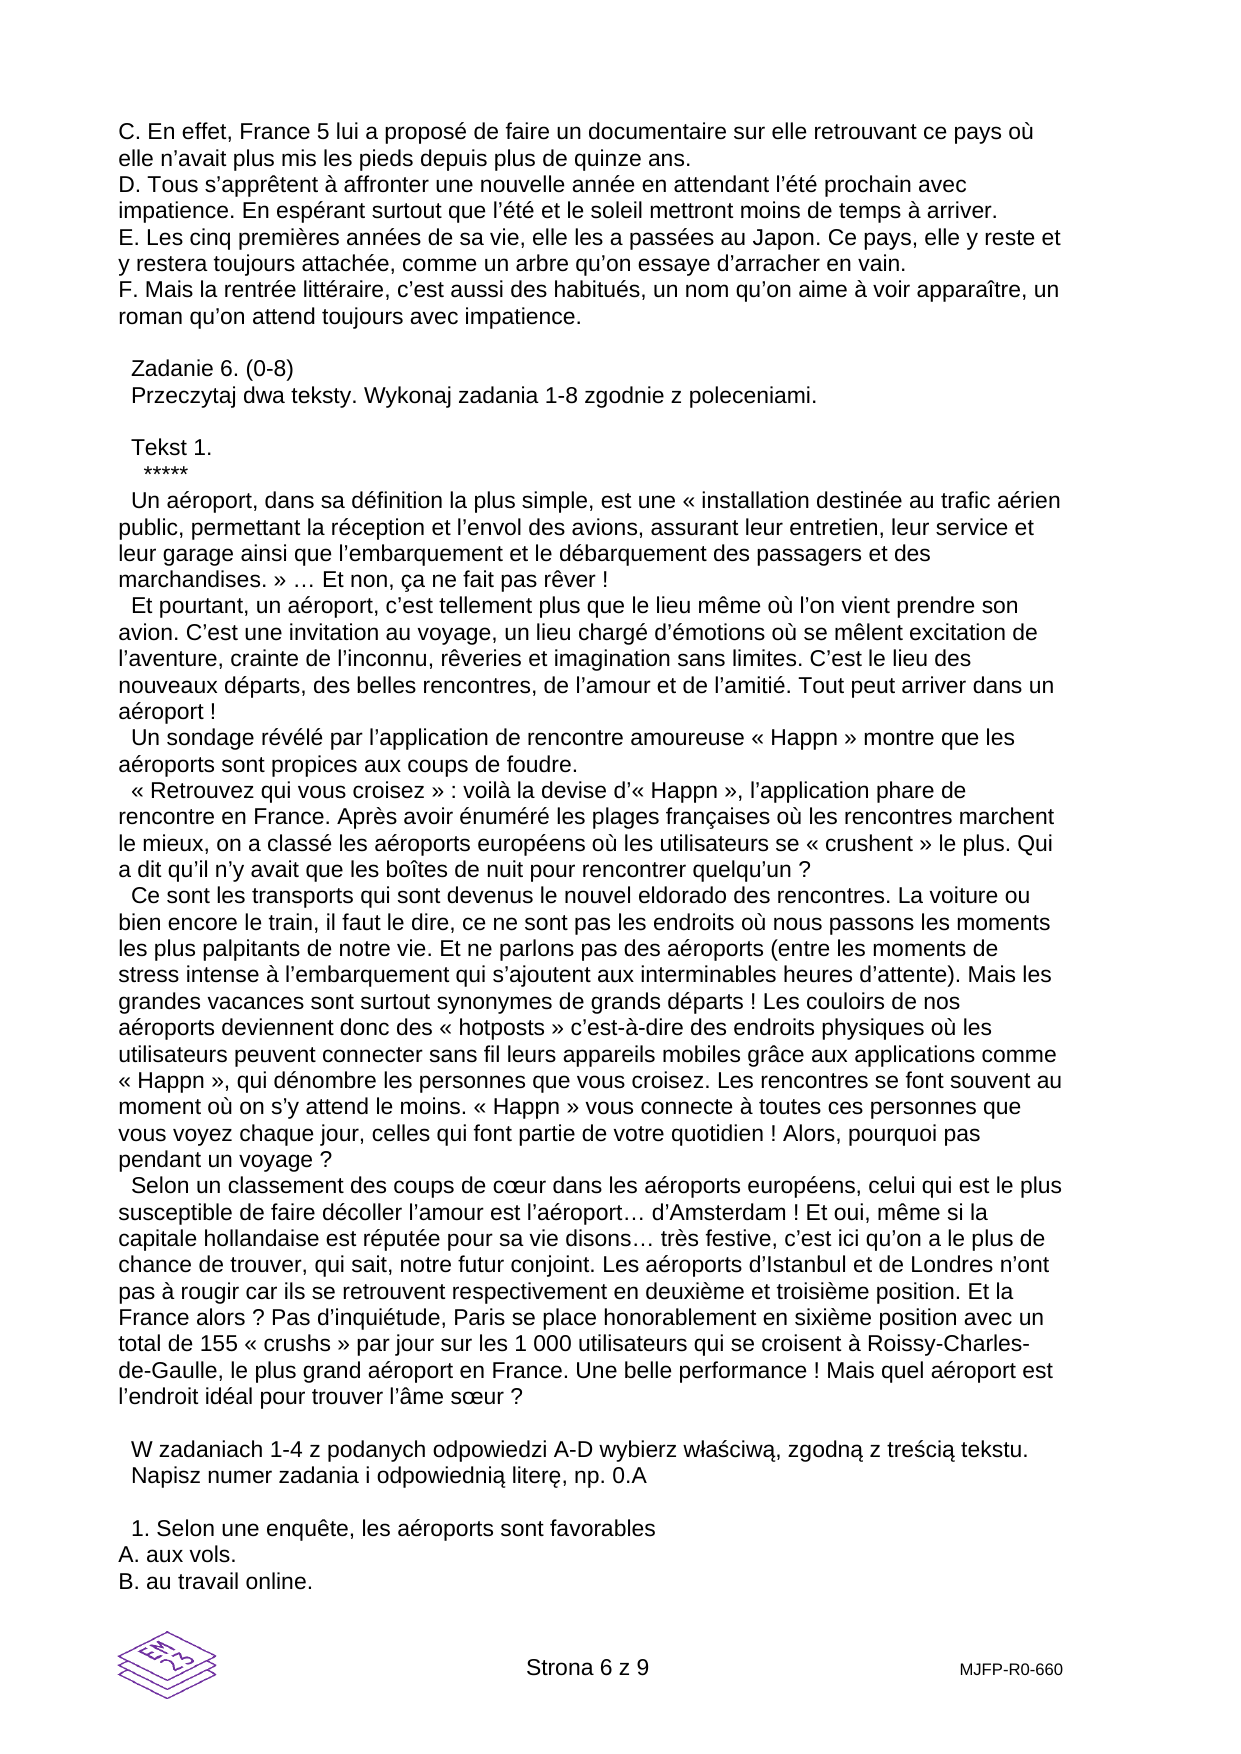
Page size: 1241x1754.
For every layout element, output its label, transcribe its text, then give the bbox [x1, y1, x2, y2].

text C. En effet, France 5 lui a proposé de faire un documentaire sur elle retrouvant ce pays où elle n’avait plus mis les pieds depuis plus de quinze ans. [118, 118, 1063, 171]
text W zadaniach 1-4 z podanych odpowiedzi A-D wybierz właściwą, zgodną z treścią tekstu. [118, 1436, 1063, 1462]
text Ce sont les transports qui sont devenus le nouvel eldorado des rencontres. La voiture ou bien encore le train, il faut le dire, ce ne sont pas les endroits où nous passons les moments les plus palpitants de notre vie. Et ne parlons pas des aéroports (entre les moments de stress intense à l’embarquement qui s’ajoutent aux interminables heures d’attente). Mais les grandes vacances sont surtout synonymes de grands départs ! Les couloirs de nos aéroports deviennent donc des « hotposts » c’est-à-dire des endroits physiques où les utilisateurs peuvent connecter sans fil leurs appareils mobiles grâce aux applications comme « Happn », qui dénombre les personnes que vous croisez. Les rencontres se font souvent au moment où on s’y attend le moins. « Happn » vous connecte à toutes ces personnes que vous voyez chaque jour, celles qui font partie de votre quotidien ! Alors, pourquoi pas pendant un voyage ? [118, 882, 1063, 1172]
text D. Tous s’apprêtent à affronter une nouvelle année en attendant l’été prochain avec impatience. En espérant surtout que l’été et le soleil mettront moins de temps à arriver. [118, 171, 1063, 223]
text Przeczytaj dwa teksty. Wykonaj zadania 1-8 zgodnie z poleceniami. [118, 382, 1063, 408]
text Zadanie 6. (0-8) [118, 355, 1063, 382]
text B. au travail online. [118, 1568, 1063, 1594]
picture [117, 1631, 217, 1699]
text ***** [118, 461, 1063, 487]
text A. aux vols. [118, 1541, 1063, 1568]
text Et pourtant, un aéroport, c’est tellement plus que le lieu même où l’on vient prendre son avion. C’est une invitation au voyage, un lieu chargé d’émotions où se mêlent excitation de l’aventure, crainte de l’inconnu, rêveries et imagination sans limites. C’est le lieu des nouveaux départs, des belles rencontres, de l’amour et de l’amitié. Tout peut arriver dans un aéroport ! [118, 592, 1063, 724]
text Un sondage révélé par l’application de rencontre amoureuse « Happn » montre que les aéroports sont propices aux coups de foudre. [118, 724, 1063, 777]
text Tekst 1. [118, 434, 1063, 461]
text « Retrouvez qui vous croisez » : voilà la devise d’« Happn », l’application phare de rencontre en France. Après avoir énuméré les plages françaises où les rencontres marchent le mieux, on a classé les aéroports européens où les utilisateurs se « crushent » le plus. Qui a dit qu’il n’y avait que les boîtes de nuit pour rencontrer quelqu’un ? [118, 777, 1063, 882]
text E. Les cinq premières années de sa vie, elle les a passées au Japon. Ce pays, elle y reste et y restera toujours attachée, comme un arbre qu’on essaye d’arracher en vain. [118, 223, 1063, 276]
text Selon un classement des coups de cœur dans les aéroports européens, celui qui est le plus susceptible de faire décoller l’amour est l’aéroport… d’Amsterdam ! Et oui, même si la capitale hollandaise est réputée pour sa vie disons… très festive, c’est ici qu’on a le plus de chance de trouver, qui sait, notre futur conjoint. Les aéroports d’Istanbul et de Londres n’ont pas à rougir car ils se retrouvent respectivement en deuxième et troisième position. Et la France alors ? Pas d’inquiétude, Paris se place honorablement en sixième position avec un total de 155 « crushs » par jour sur les 1 000 utilisateurs qui se croisent à Roissy-Charles-de-Gaulle, le plus grand aéroport en France. Une belle performance ! Mais quel aéroport est l’endroit idéal pour trouver l’âme sœur ? [118, 1172, 1063, 1409]
text 1. Selon une enquête, les aéroports sont favorables [118, 1515, 1063, 1541]
text Napisz numer zadania i odpowiednią literę, np. 0.A [118, 1462, 1063, 1488]
text F. Mais la rentrée littéraire, c’est aussi des habitués, un nom qu’on aime à voir apparaître, un roman qu’on attend toujours avec impatience. [118, 276, 1063, 329]
text Un aéroport, dans sa définition la plus simple, est une « installation destinée au trafic aérien public, permettant la réception et l’envol des avions, assurant leur entretien, leur service et leur garage ainsi que l’embarquement et le débarquement des passagers et des marchandises. » … Et non, ça ne fait pas rêver ! [118, 487, 1063, 592]
